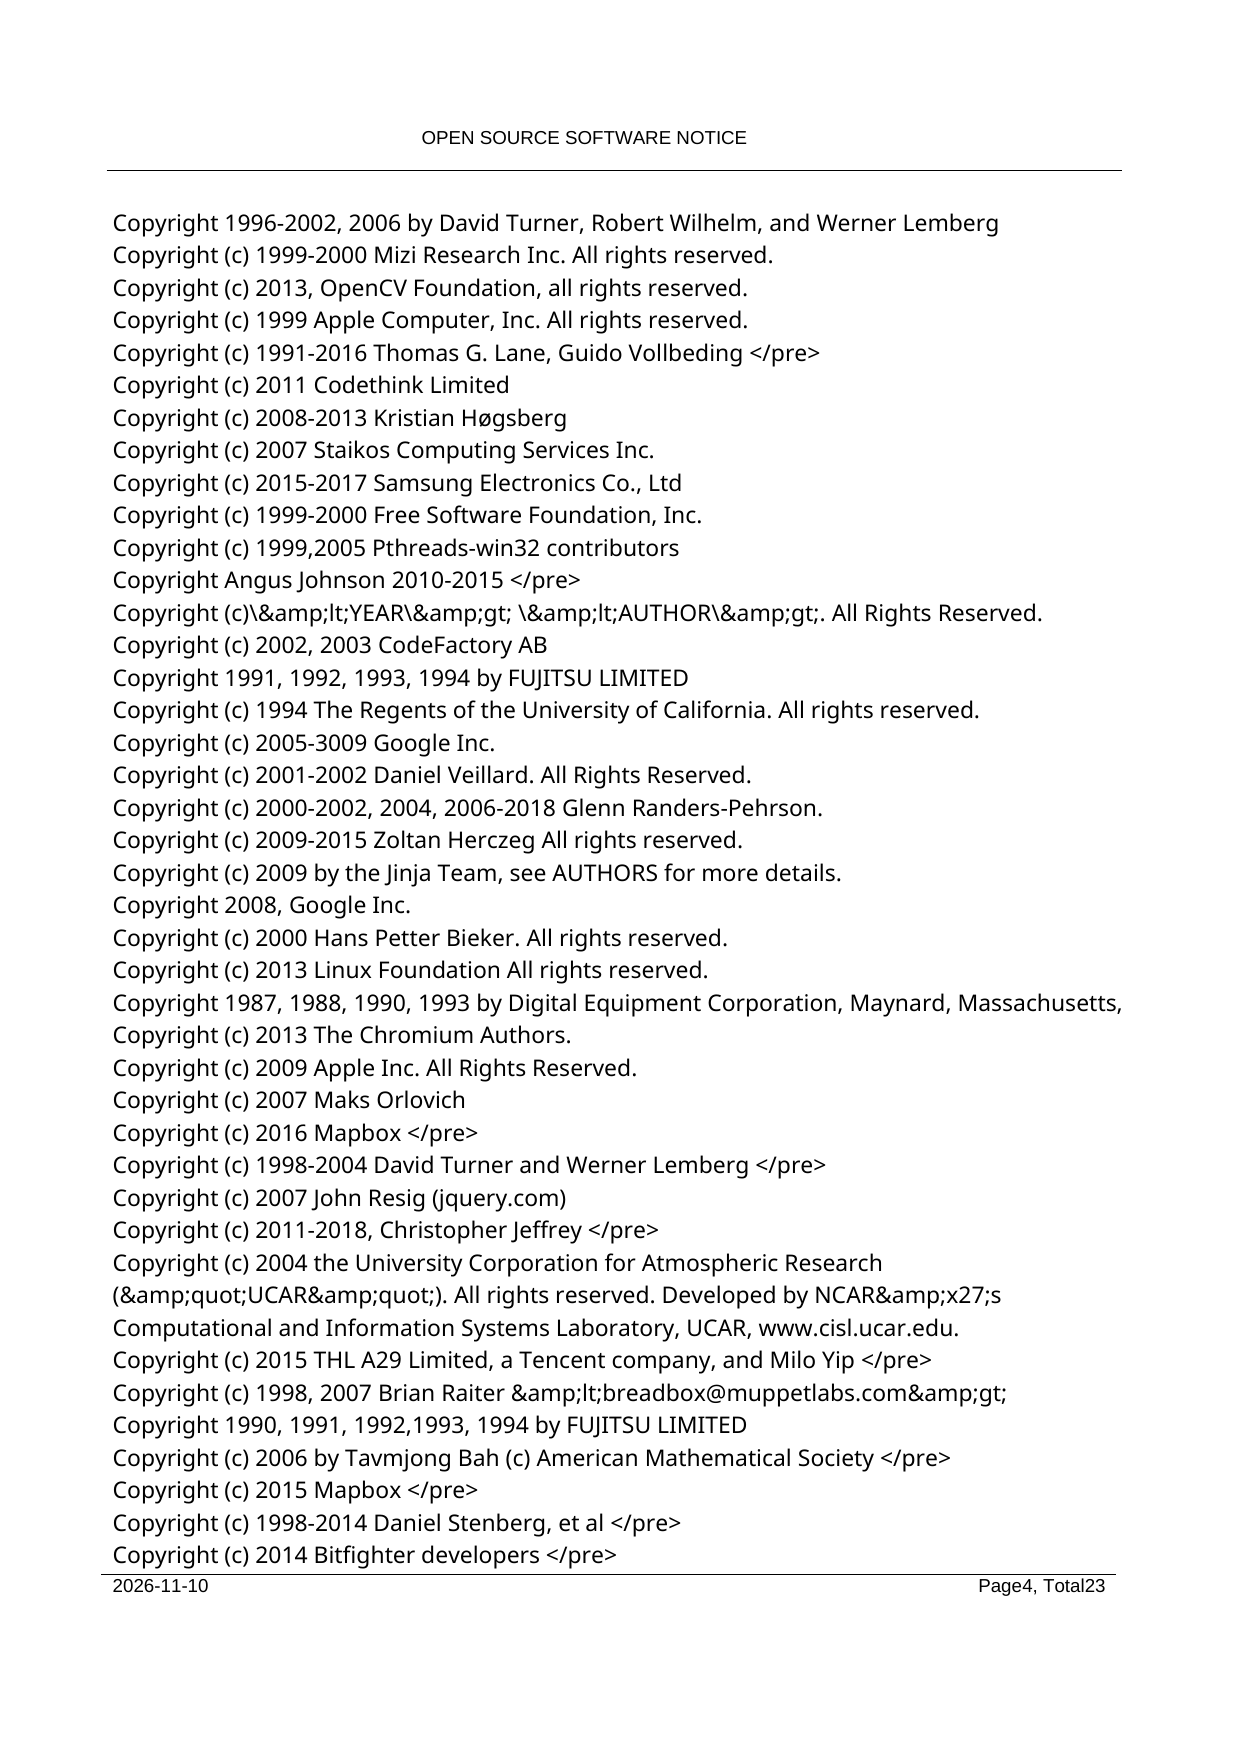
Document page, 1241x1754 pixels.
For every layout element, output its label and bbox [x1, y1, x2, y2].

text [112, 206, 1128, 1571]
